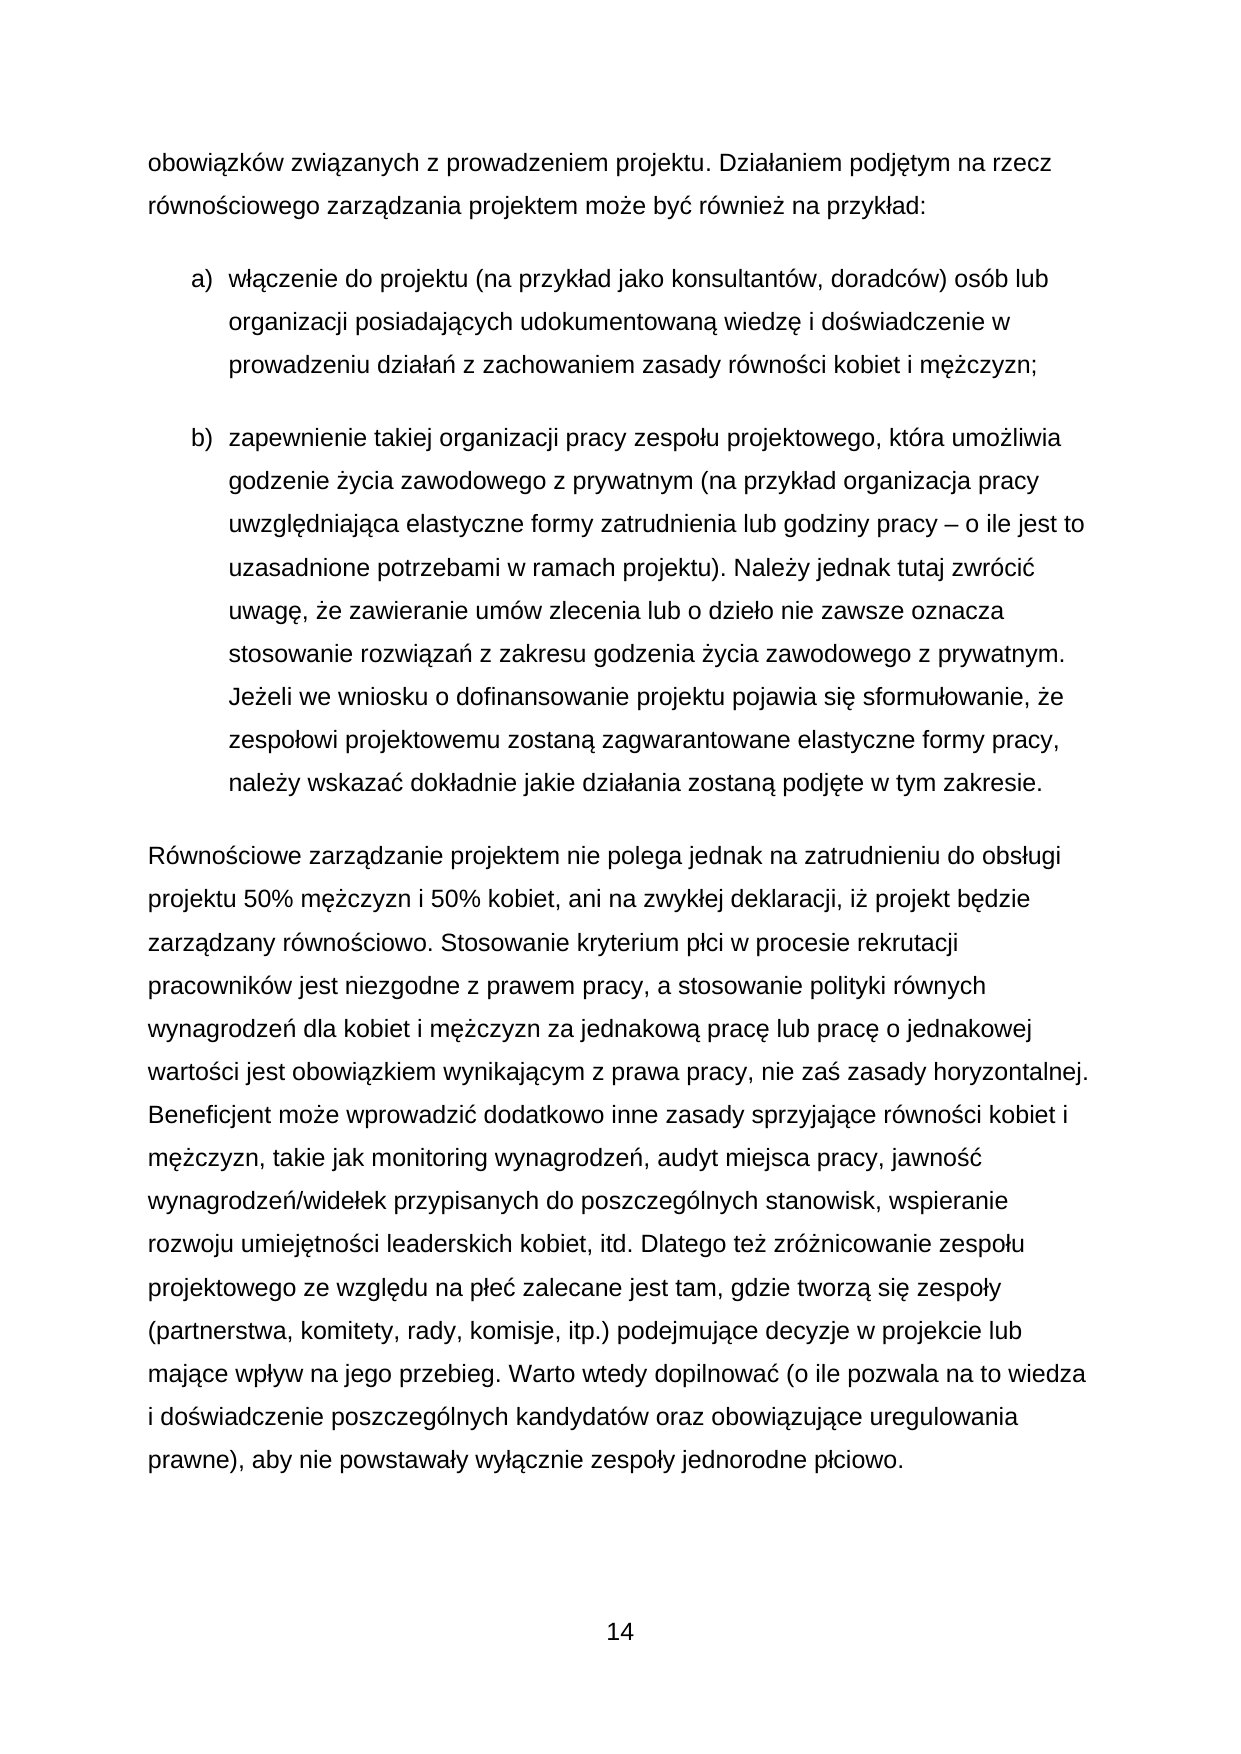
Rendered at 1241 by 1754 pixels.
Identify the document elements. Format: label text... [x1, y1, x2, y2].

list zapewnienie takiej organizacji pracy zespołu projektowego, która umożliwia godzenie życia zawodowego z prywatnym (na przykład organizacja pracy uwzględniająca elastyczne formy zatrudnienia lub godziny pracy – o ile jest to uzasadnione potrzebami w ramach projektu). Należy jednak tutaj zwrócić uwagę, że zawieranie umów zlecenia lub o dzieło nie zawsze oznacza stosowanie rozwiązań z zakresu godzenia życia zawodowego z prywatnym. Jeżeli we wniosku o dofinansowanie projektu pojawia się sformułowanie, że zespołowi projektowemu zostaną zagwarantowane elastyczne formy pracy, należy wskazać dokładnie jakie działania zostaną podjęte w tym zakresie. [191, 423, 1093, 797]
text Równościowe zarządzanie projektem nie polega jednak na zatrudnieniu do obsługi projektu 50% mężczyzn i 50% kobiet, ani na zwykłej deklaracji, iż projekt będzie zarządzany równościowo. Stosowanie kryterium płci w procesie rekrutacji pracowników jest niezgodne z prawem pracy, a stosowanie polityki równych wynagrodzeń dla kobiet i mężczyzn za jednakową pracę lub pracę o jednakowej wartości jest obowiązkiem wynikającym z prawa pracy, nie zaś zasady horyzontalnej. Beneficjent może wprowadzić dodatkowo inne zasady sprzyjające równości kobiet i mężczyzn, takie jak monitoring wynagrodzeń, audyt miejsca pracy, jawność wynagrodzeń/widełek przypisanych do poszczególnych stanowisk, wspieranie rozwoju umiejętności leaderskich kobiet, itd. Dlatego też zróżnicowanie zespołu projektowego ze względu na płeć zalecane jest tam, gdzie tworzą się zespoły (partnerstwa, komitety, rady, komisje, itp.) podejmujące decyzje w projekcie lub mające wpływ na jego przebieg. Warto wtedy dopilnować (o ile pozwala na to wiedza i doświadczenie poszczególnych kandydatów oraz obowiązujące uregulowania prawne), aby nie powstawały wyłącznie zespoły jednorodne płciowo. [148, 841, 1093, 1474]
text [148, 148, 1093, 219]
list włączenie do projektu (na przykład jako konsultantów, doradców) osób lub organizacji posiadających udokumentowaną wiedzę i doświadczenie w prowadzeniu działań z zachowaniem zasady równości kobiet i mężczyzn; [191, 264, 1093, 379]
